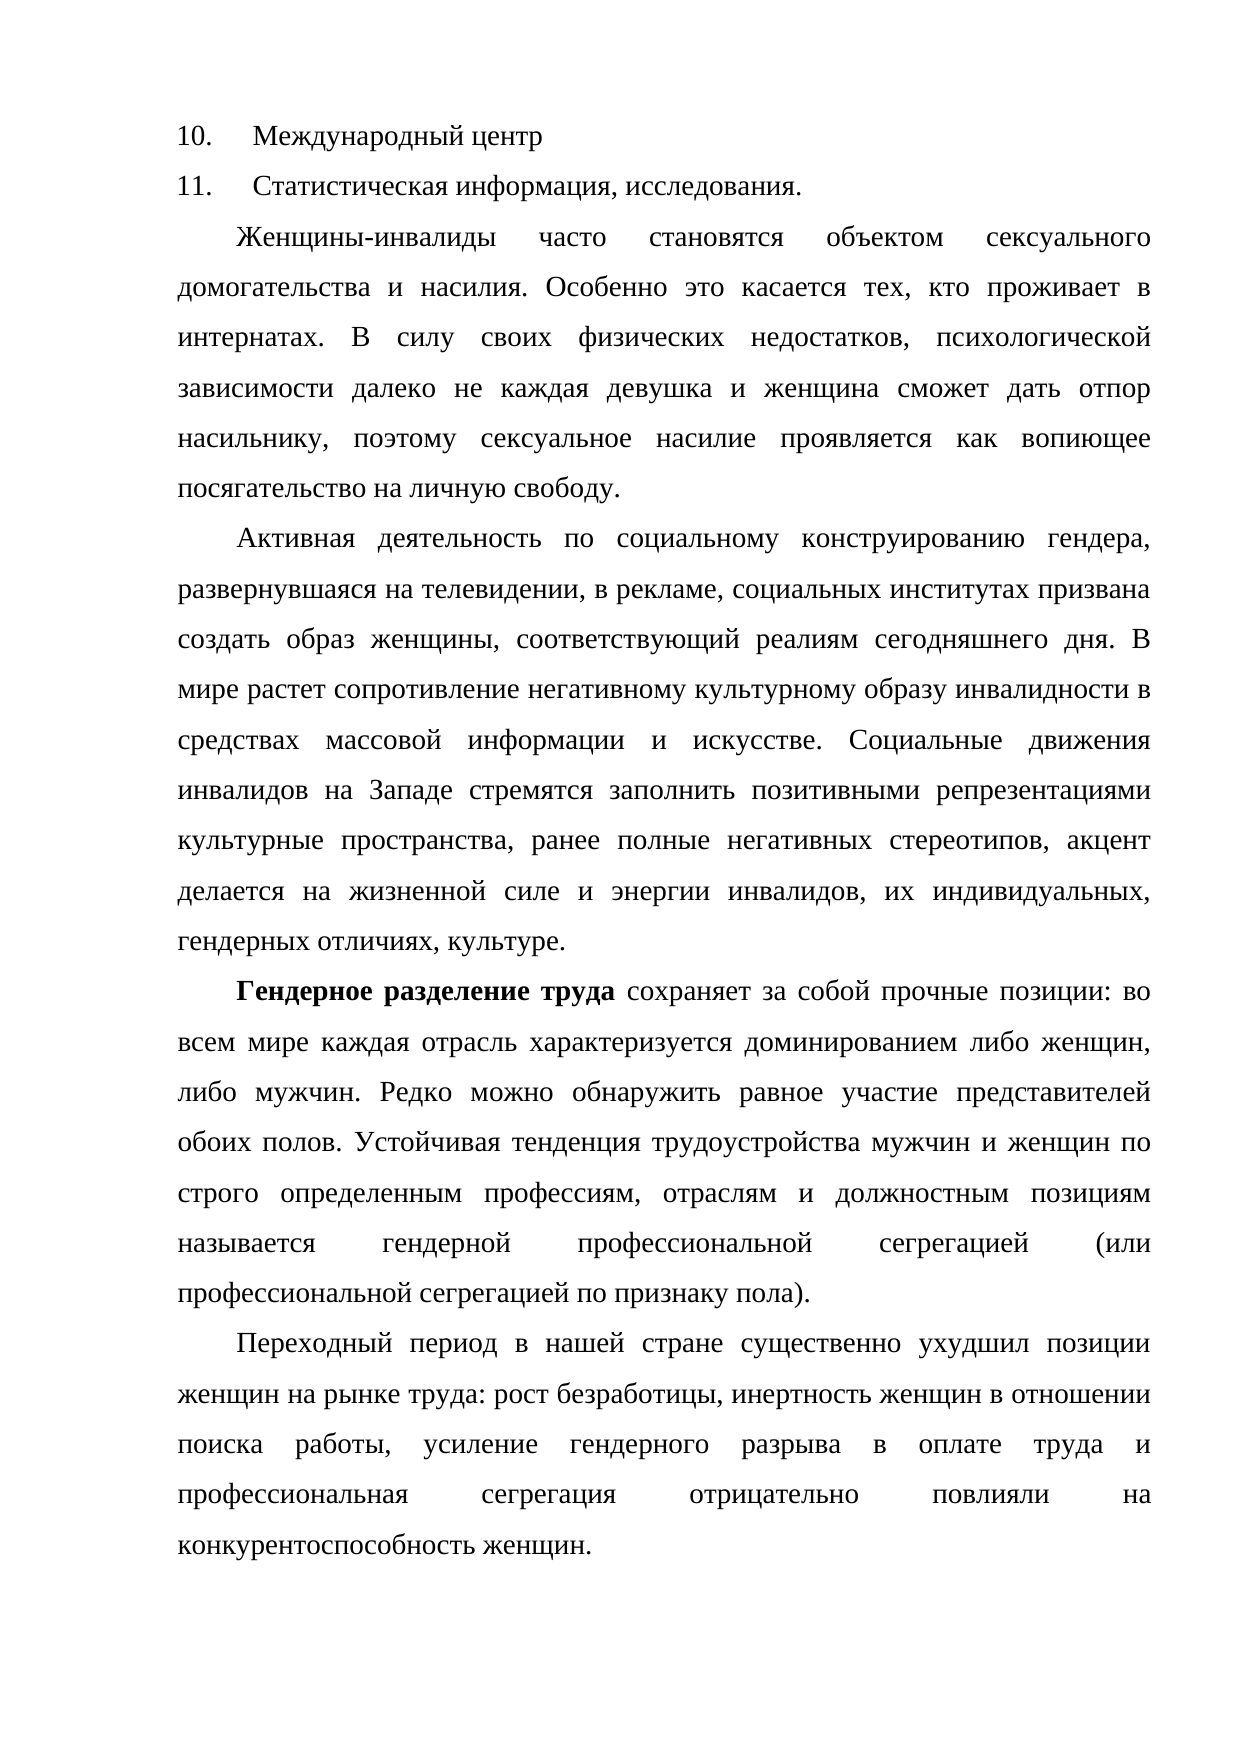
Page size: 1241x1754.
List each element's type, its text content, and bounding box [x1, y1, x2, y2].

text Женщины-инвалиды часто становятся объектом сексуального домогательства и насилия. Особенно это касается тех, кто проживает в интернатах. В силу своих физических недостатков, психологической зависимости далеко не каждая девушка и женщина сможет дать отпор насильнику, поэтому сексуальное насилие проявляется как вопиющее посягательство на личную свободу. [177, 219, 1152, 504]
list Международный центр [176, 118, 1152, 152]
list Статистическая информация, исследования. [176, 168, 1152, 202]
text Переходный период в нашей стране существенно ухудшил позиции женщин на рынке труда: рост безработицы, инертность женщин в отношении поиска работы, усиление гендерного разрыва в оплате труда и профессиональная сегрегация отрицательно повлияли на конкурентоспособность женщин. [177, 1326, 1152, 1560]
text Гендерное разделение труда сохраняет за собой прочные позиции: во всем мире каждая отрасль характеризуется доминированием либо женщин, либо мужчин. Редко можно обнаружить равное участие представителей обоих полов. Устойчивая тенденция трудоустройства мужчин и женщин по строго определенным профессиям, отраслям и должностным позициям называется гендерной профессиональной сегрегацией (или профессиональной сегрегацией по признаку пола). [177, 973, 1152, 1309]
text Активная деятельность по социальному конструированию гендера, развернувшаяся на телевидении, в рекламе, социальных институтах призвана создать образ женщины, соответствующий реалиям сегодняшнего дня. В мире растет сопротивление негативному культурному образу инвалидности в средствах массовой информации и искусстве. Социальные движения инвалидов на Западе стремятся заполнить позитивными репрезентациями культурные пространства, ранее полные негативных стереотипов, акцент делается на жизненной силе и энергии инвалидов, их индивидуальных, гендерных отличиях, культуре. [177, 521, 1152, 957]
